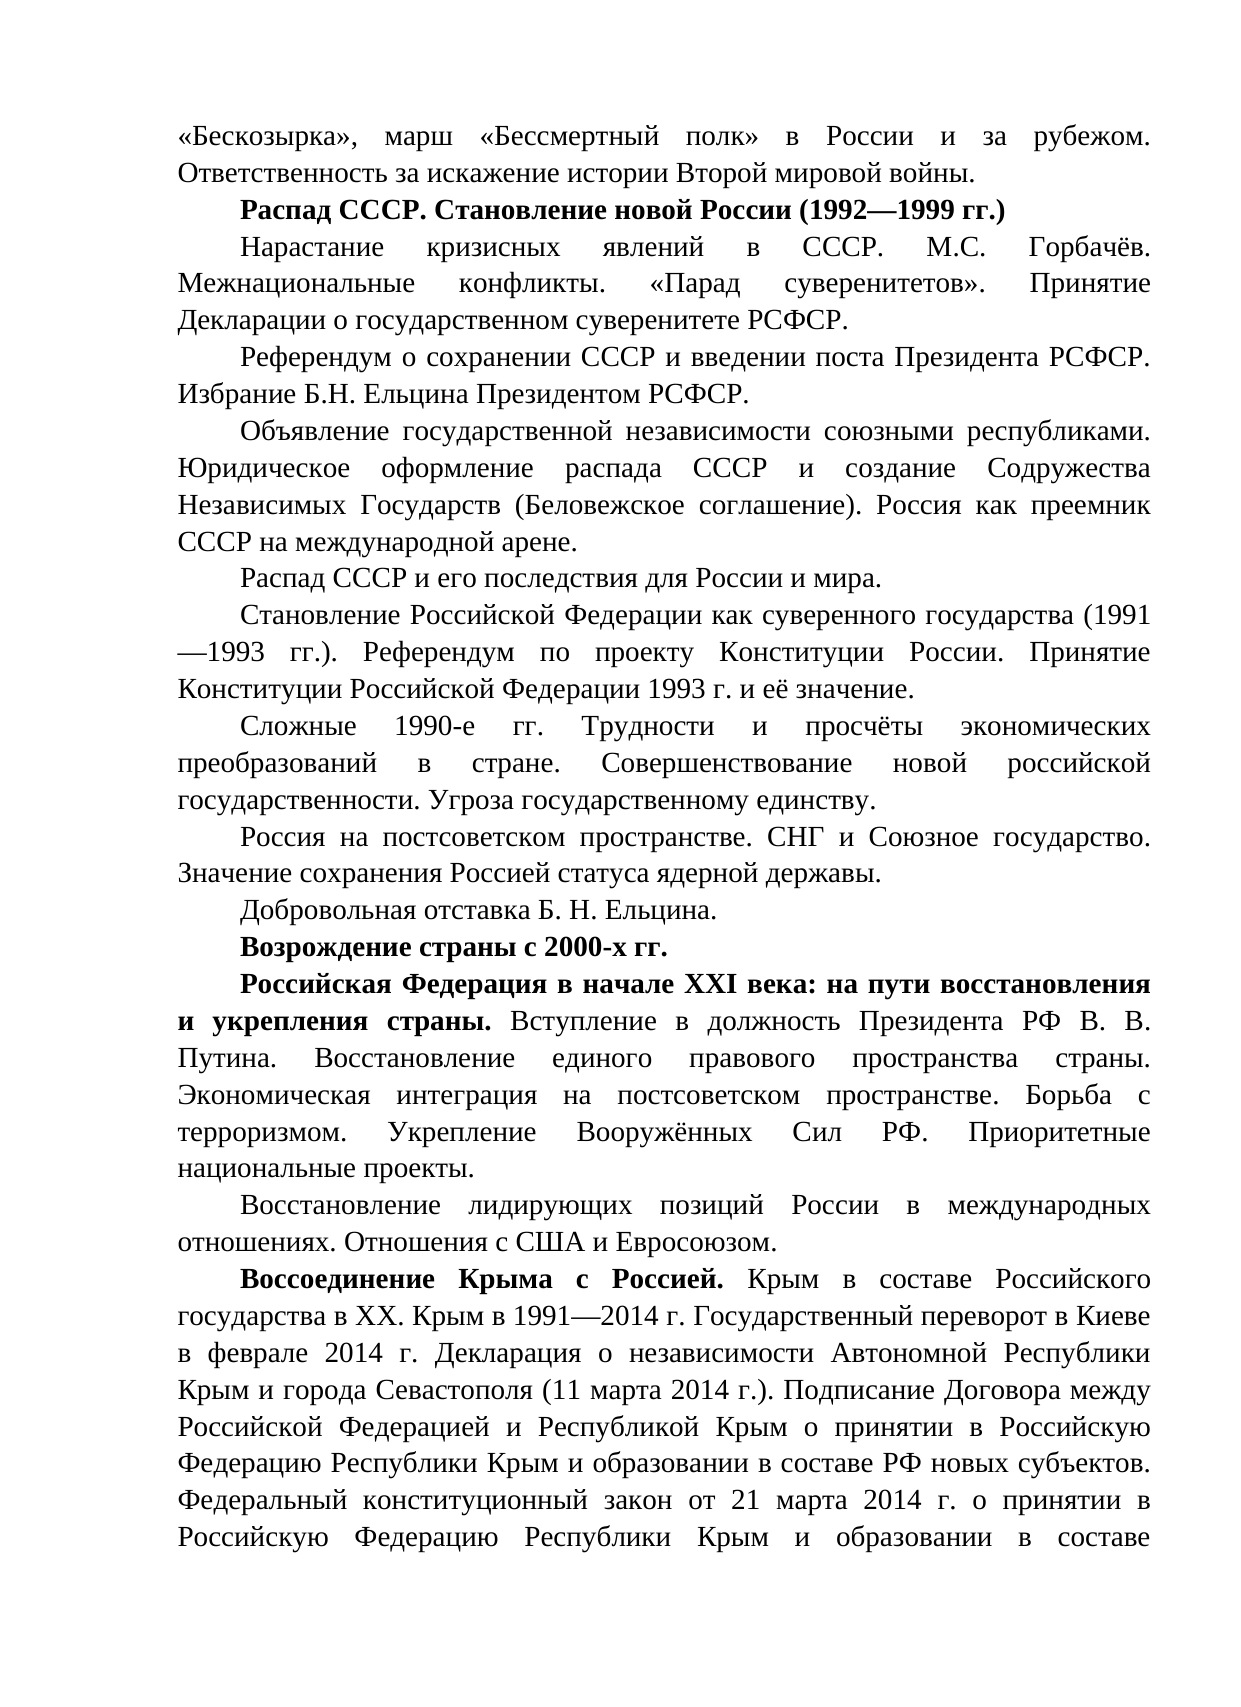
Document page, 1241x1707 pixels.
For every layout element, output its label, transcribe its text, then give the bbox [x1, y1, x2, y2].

text Российская Федерация в начале XXI века: на пути восстановления и укрепления страны. Вступление в должность Президента РФ В. В. Путина. Восстановление единого правового пространства страны. Экономическая интеграция на постсоветском пространстве. Борьба с терроризмом. Укрепление Вооружённых Сил РФ. Приоритетные национальные проекты. [177, 966, 1152, 1184]
text Объявление государственной независимости союзными республиками. Юридическое оформление распада СССР и создание Содружества Независимых Государств (Беловежское соглашение). Россия как преемник СССР на международной арене. [177, 413, 1152, 557]
text Добровольная отставка Б. Н. Ельцина. [177, 892, 1152, 926]
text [177, 1261, 1152, 1553]
text Распад СССР. Становление новой России (1992—1999 гг.) [177, 192, 1152, 225]
text Нарастание кризисных явлений в СССР. М.С. Горбачёв. Межнациональные конфликты. «Парад суверенитетов». Принятие Декларации о государственном суверенитете РСФСР. [177, 229, 1152, 336]
text Возрождение страны с 2000-х гг. [177, 929, 1152, 963]
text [177, 118, 1152, 188]
text Восстановление лидирующих позиций России в международных отношениях. Отношения с США и Евросоюзом. [177, 1187, 1152, 1258]
text Распад СССР и его последствия для России и мира. [177, 561, 1152, 594]
text Россия на постсоветском пространстве. СНГ и Союзное государство. Значение сохранения Россией статуса ядерной державы. [177, 819, 1152, 889]
text Становление Российской Федерации как суверенного государства (1991—1993 гг.). Референдум по проекту Конституции России. Принятие Конституции Российской Федерации 1993 г. и её значение. [177, 597, 1152, 705]
text Референдум о сохранении СССР и введении поста Президента РСФСР. Избрание Б.Н. Ельцина Президентом РСФСР. [177, 339, 1152, 410]
text Сложные 1990-е гг. Трудности и просчёты экономических преобразований в стране. Совершенствование новой российской государственности. Угроза государственному единству. [177, 708, 1152, 815]
